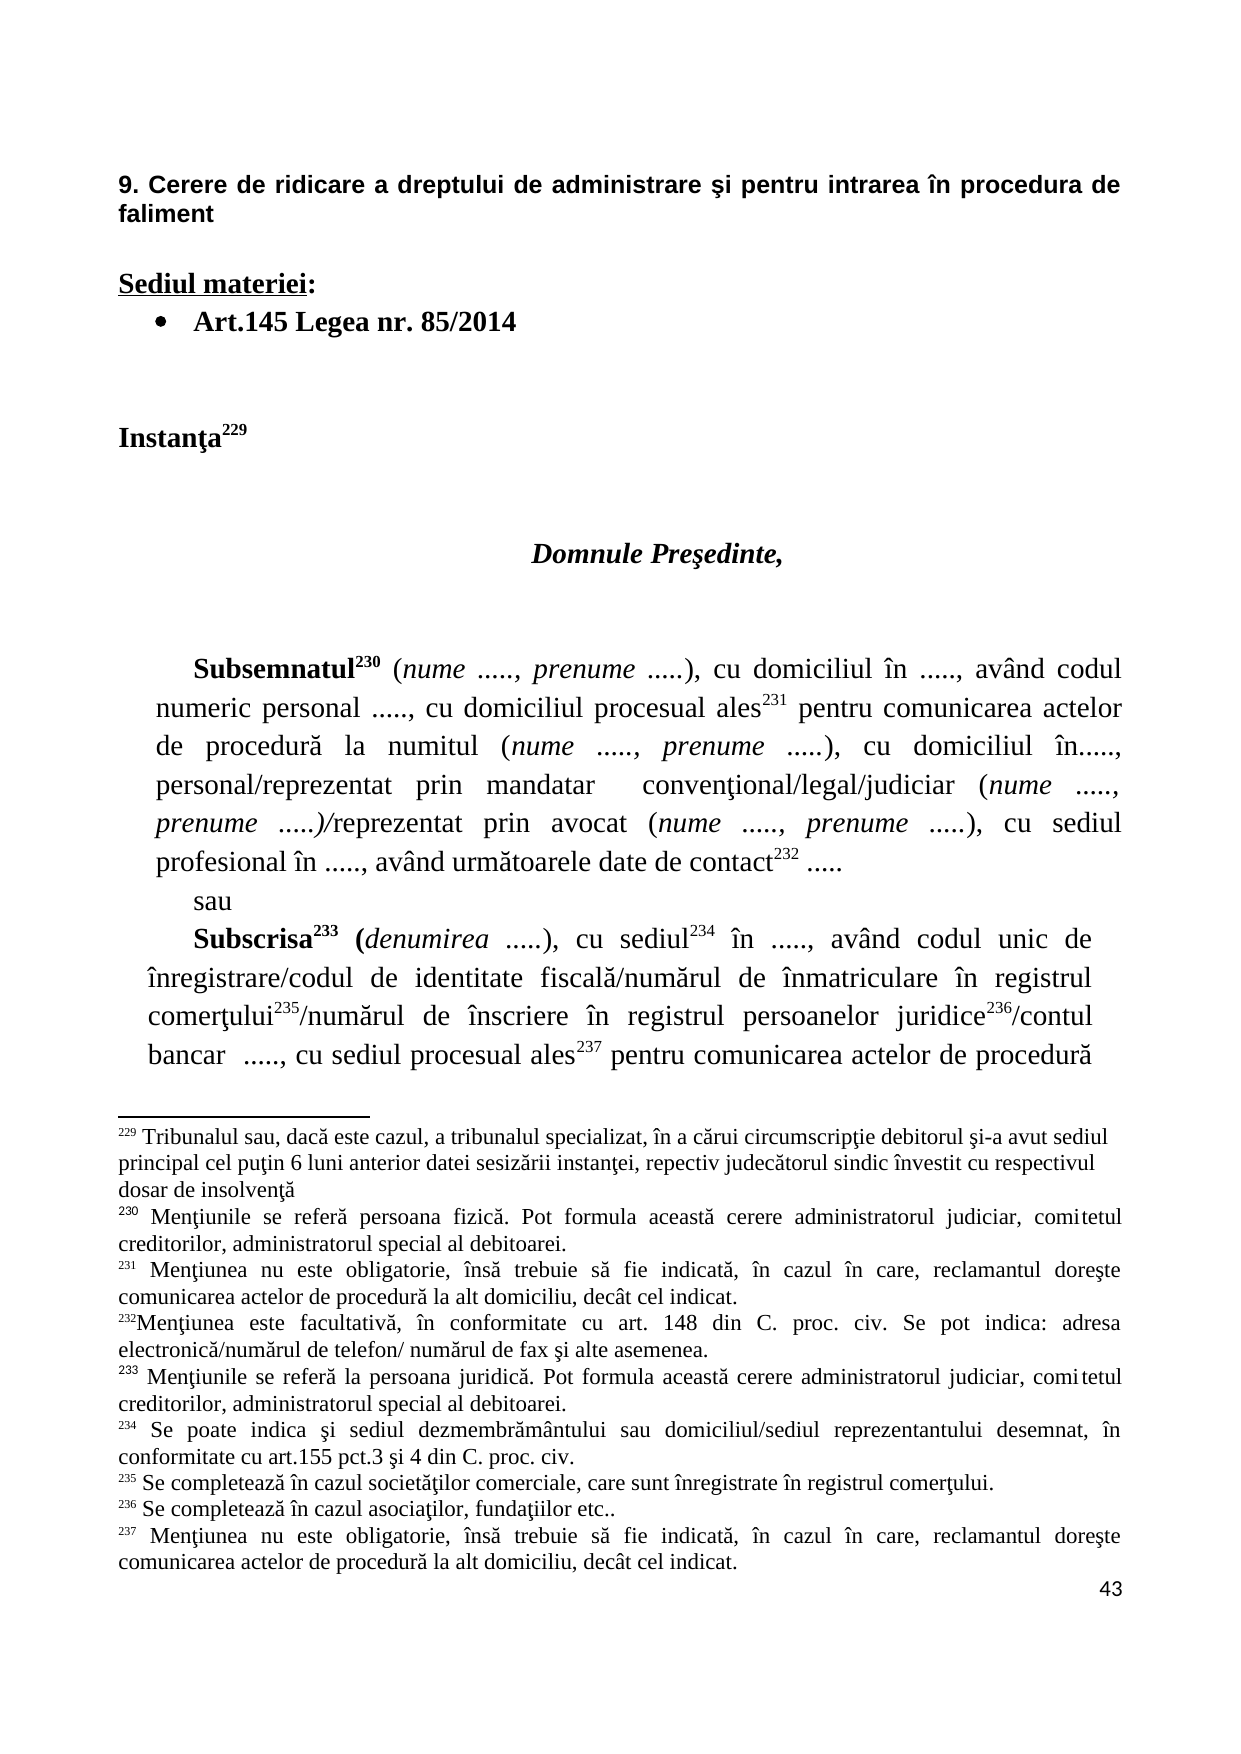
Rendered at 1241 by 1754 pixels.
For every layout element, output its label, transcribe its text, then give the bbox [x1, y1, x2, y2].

text Instanţa [118, 420, 1122, 454]
text Domnule Preşedinte, [156, 536, 1122, 569]
subtitle 9. Cerere de ridicare a dreptului de administrare şi pentru intrarea în procedura de faliment [118, 170, 1122, 227]
text Sediul materiei: [118, 266, 1122, 299]
text Subsemnatul (nume ....., prenume .....), cu domiciliul în ....., având codul numeric personal ....., cu domiciliul procesual ales pentru comunicarea actelor de procedură la numitul (nume ....., prenume .....), cu domiciliul în....., personal/reprezentat prin mandatar convenţional/legal/judiciar (nume ....., prenume .....)/reprezentat prin avocat (nume ....., prenume .....), cu sediul profesional în ....., având următoarele date de contact ..... [156, 651, 1122, 878]
text Subscrisa (denumirea .....), cu sediul în ....., având codul unic de înregistrare/codul de identitate fiscală/numărul de înmatriculare în registrul comerţului/numărul de înscriere în registrul persoanelor juridice/contul bancar ....., cu sediul procesual ales pentru comunicarea actelor de procedură la numitul (nume ....., prenume .....), cu domiciliul în ....., prin reprezentant (nume ....., prenume .....) şi prin avocat (nume ....., prenume .....), cu sediul profesional în ....., având următoarele date de contact ..... [148, 921, 1093, 1070]
text sau [156, 883, 1122, 916]
list Art.145 Legea nr. 85/2014 [156, 304, 1122, 338]
